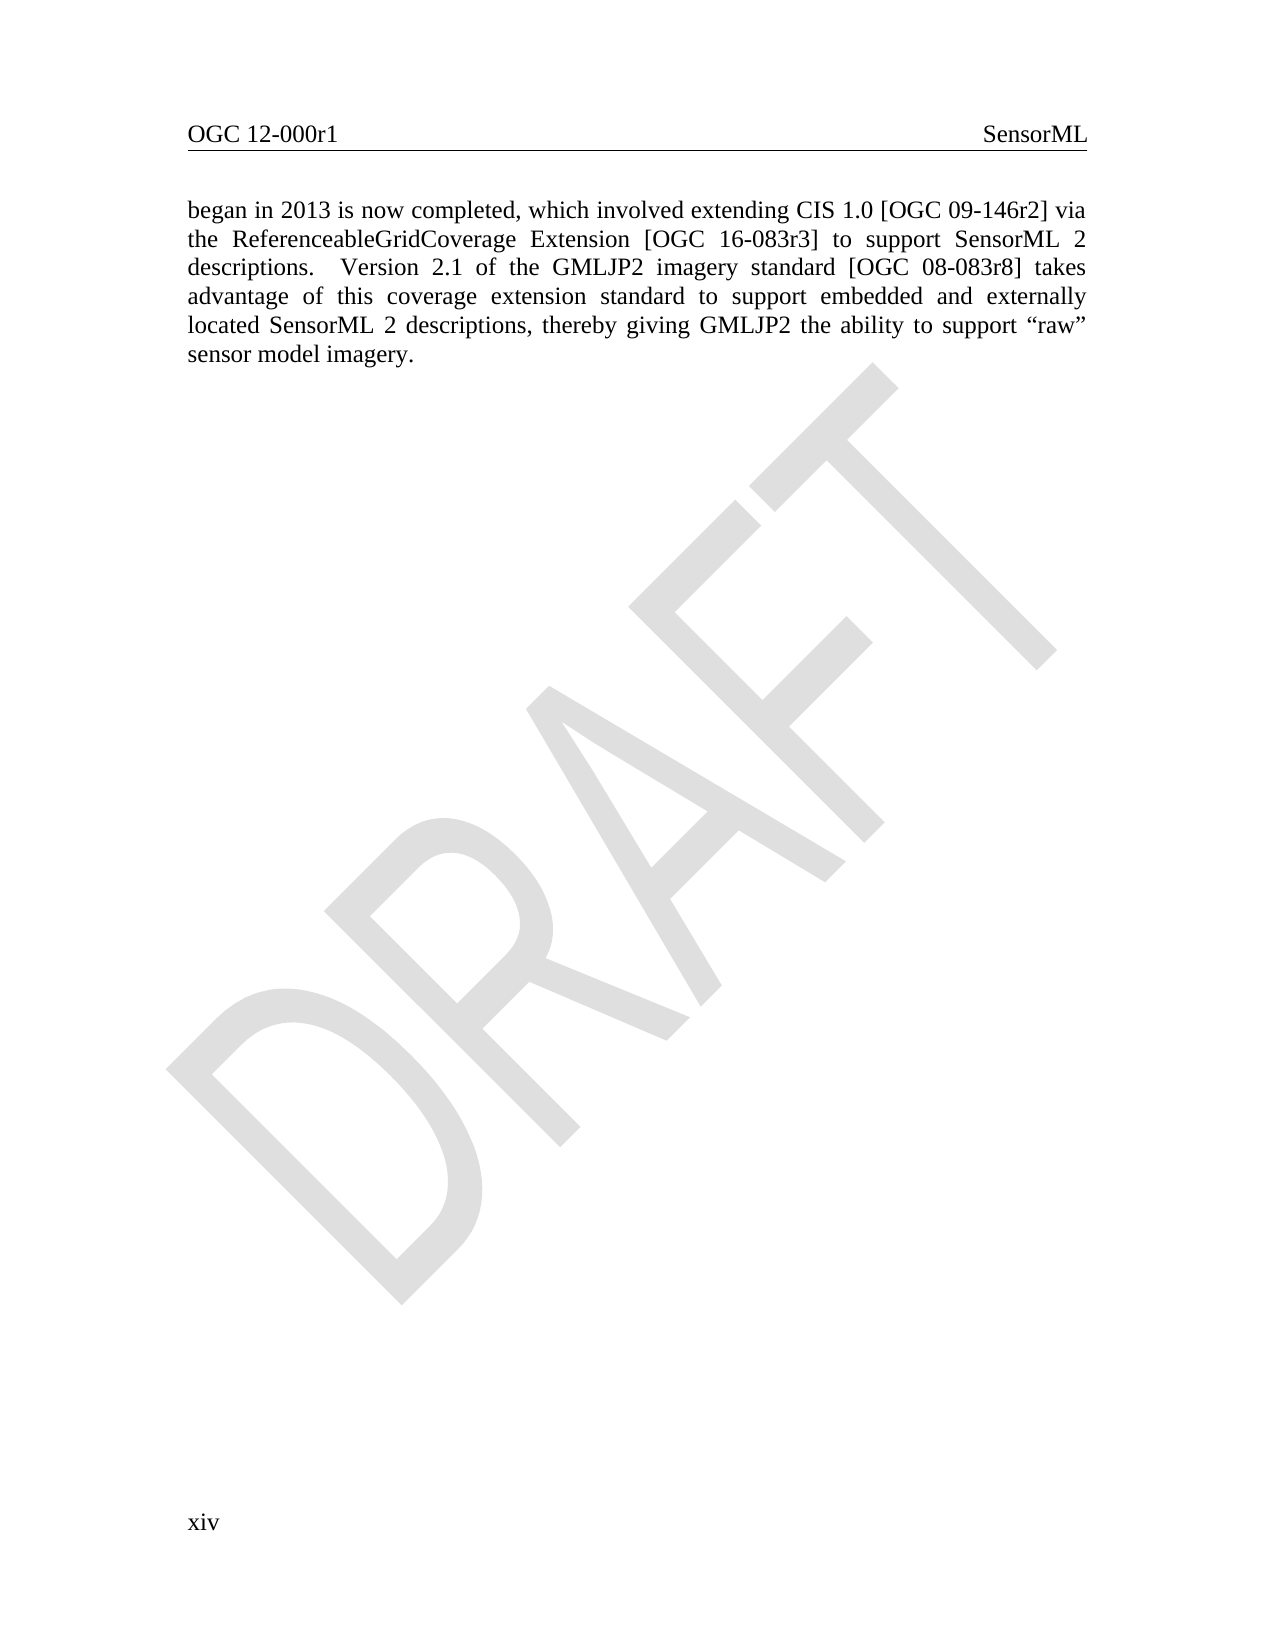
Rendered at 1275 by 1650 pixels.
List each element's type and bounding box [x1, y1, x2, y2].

text [187, 195, 1087, 367]
